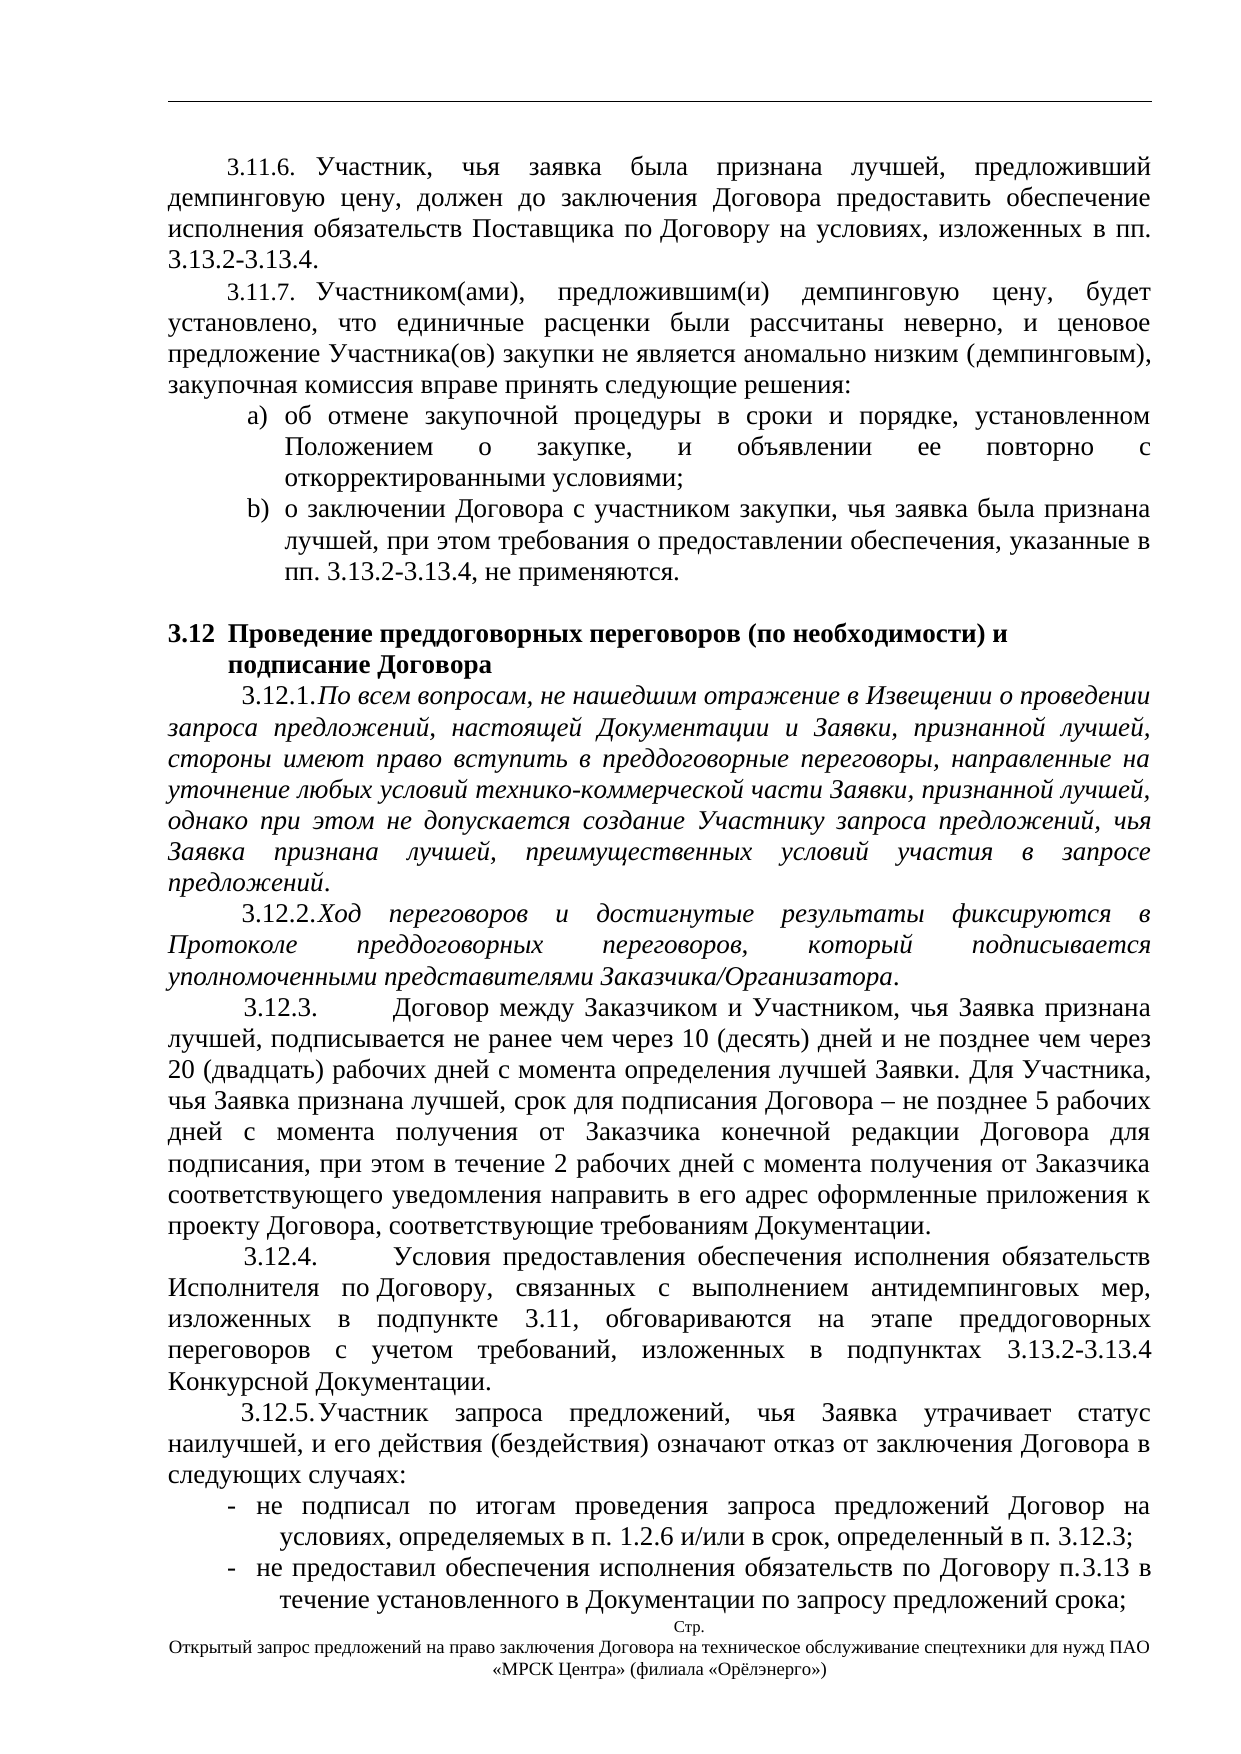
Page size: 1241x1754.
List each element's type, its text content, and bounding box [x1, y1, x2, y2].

list Участником(ами), предложившим(и) демпинговую цену, будет установлено, что единичные расценки были рассчитаны неверно, и ценовое предложение Участника(ов) закупки не является аномально низким (демпинговым), закупочная комиссия вправе принять следующие решения: [168, 274, 1152, 399]
list Участник, чья заявка была признана лучшей, предложивший демпинговую цену, должен до заключения Договора предоставить обеспечение исполнения обязательств Поставщика по Договору на условиях, изложенных в пп. 3.13.2-3.13.4. [168, 150, 1152, 274]
list Договор между Заказчиком и Участником, чья Заявка признана лучшей, подписывается не ранее чем через 10 (десять) дней и не позднее чем через 20 (двадцать) рабочих дней с момента определения лучшей Заявки. Для Участника, чья Заявка признана лучшей, срок для подписания Договора – не позднее 5 рабочих дней с момента получения от Заказчика конечной редакции Договора для подписания, при этом в течение 2 рабочих дней с момента получения от Заказчика соответствующего уведомления направить в его адрес оформленные приложения к проекту Договора, соответствующие требованиям Документации. [168, 991, 1152, 1240]
list По всем вопросам, не нашедшим отражение в Извещении о проведении запроса предложений, настоящей Документации и Заявки, признанной лучшей, стороны имеют право вступить в преддоговорные переговоры, направленные на уточнение любых условий технико-коммерческой части Заявки, признанной лучшей, однако при этом не допускается создание Участнику запроса предложений, чья Заявка признана лучшей, преимущественных условий участия в запросе предложений. [168, 679, 1152, 897]
list Участник запроса предложений, чья Заявка утрачивает статус наилучшей, и его действия (бездействия) означают отказ от заключения Договора в следующих случаях: [168, 1396, 1152, 1489]
subtitle Проведение преддоговорных переговоров (по необходимости) и подписание Договора [168, 617, 1152, 679]
list о заключении Договора с участником закупки, чья заявка была признана лучшей, при этом требования о предоставлении обеспечения, указанные в пп. 3.13.2-3.13.4, не применяются. [247, 493, 1152, 586]
list не предоставил обеспечения исполнения обязательств по Договору п.3.13 в течение установленного в Документации по запросу предложений срока; [227, 1552, 1152, 1614]
list Ход переговоров и достигнутые результаты фиксируются в Протоколе преддоговорных переговоров, который подписывается уполномоченными представителями Заказчика/Организатора. [168, 897, 1152, 991]
list не подписал по итогам проведения запроса предложений Договор на условиях, определяемых в п. 1.2.6 и/или в срок, определенный в п. 3.12.3; [227, 1489, 1152, 1552]
list Условия предоставления обеспечения исполнения обязательств Исполнителя по Договору, связанных с выполнением антидемпинговых мер, изложенных в подпункте 3.11, обговариваются на этапе преддоговорных переговоров с учетом требований, изложенных в подпунктах 3.13.2-3.13.4 Конкурсной Документации. [168, 1240, 1152, 1396]
list об отмене закупочной процедуры в сроки и порядке, установленном Положением о закупке, и объявлении ее повторно с откорректированными условиями; [247, 399, 1152, 493]
